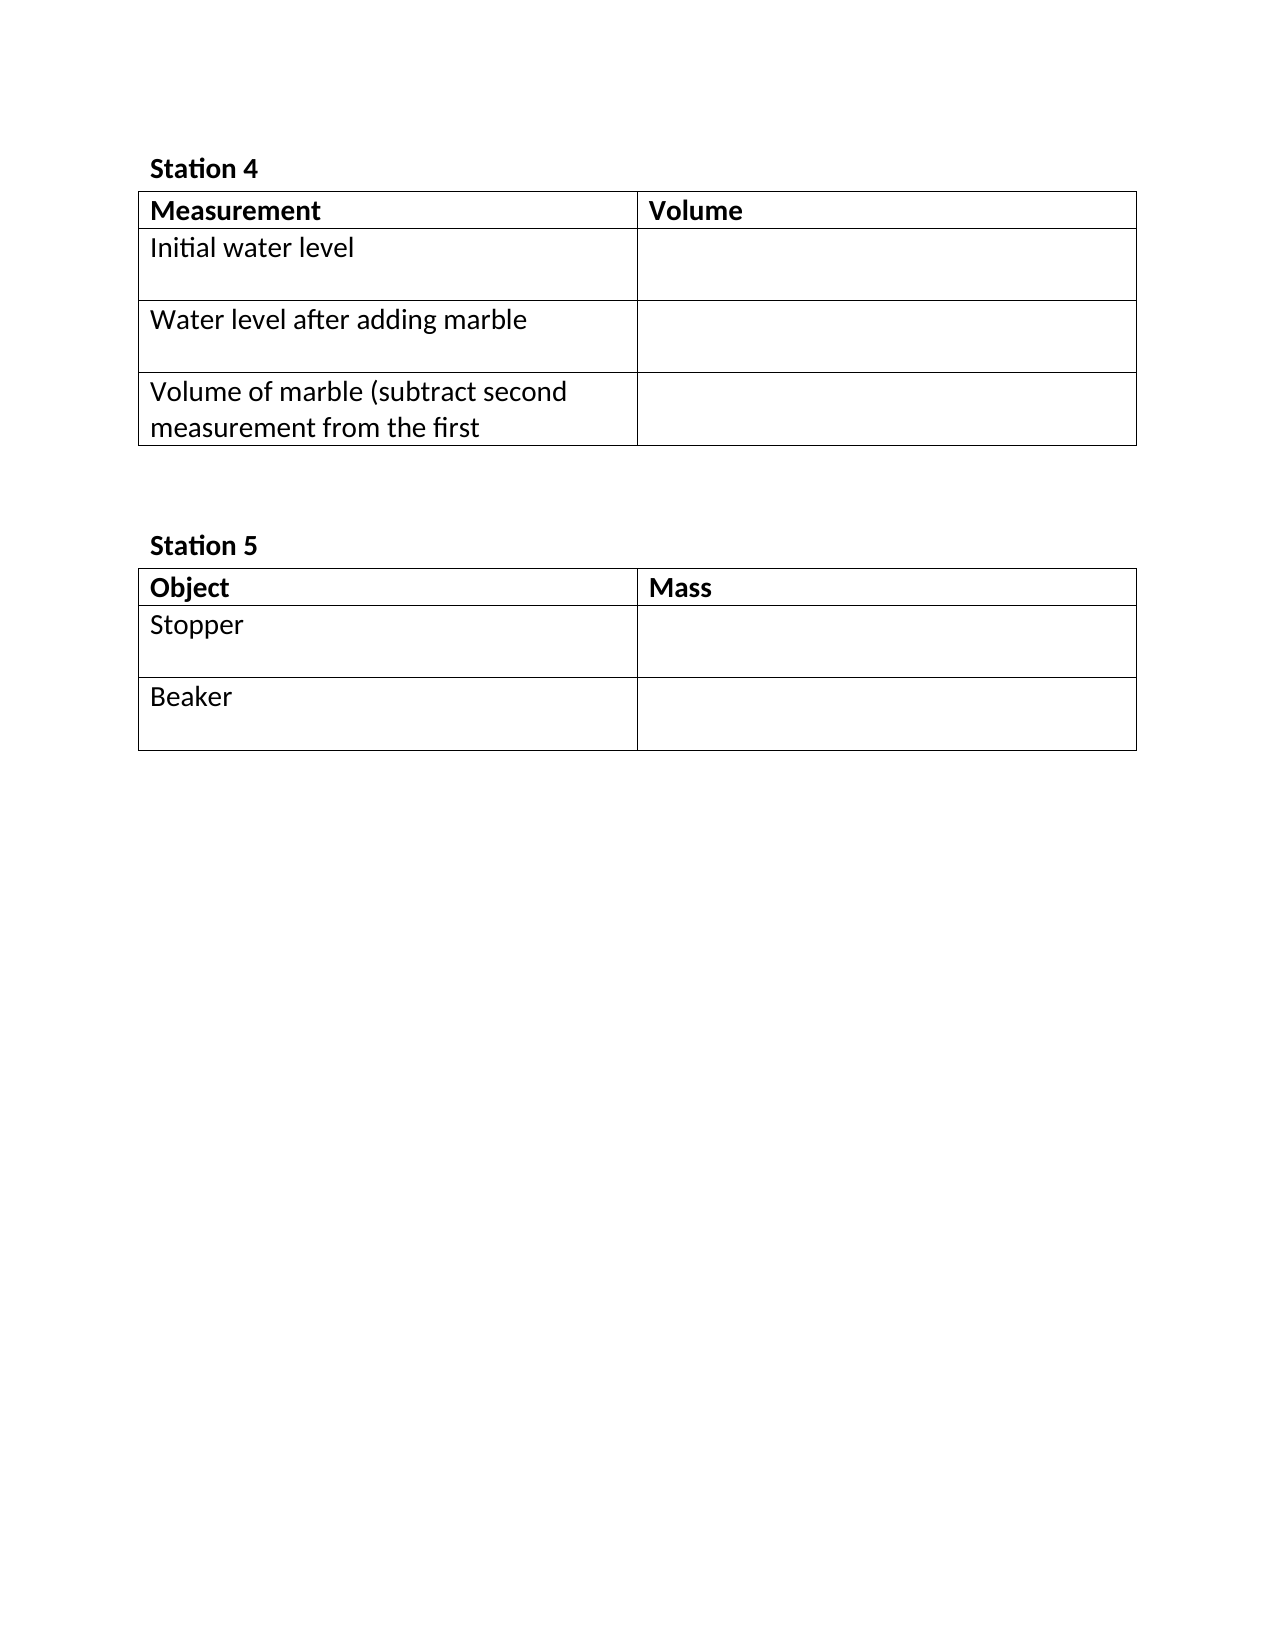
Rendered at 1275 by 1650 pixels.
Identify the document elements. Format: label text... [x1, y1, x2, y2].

table_header Mass [638, 569, 1136, 605]
text Station 5 [150, 527, 1125, 563]
table_cell [638, 678, 1136, 749]
table_header Volume [638, 192, 1136, 228]
table_cell [638, 373, 1136, 444]
table_header Measurement [139, 192, 637, 228]
table_cell [638, 301, 1136, 372]
table_cell Stopper [139, 606, 637, 677]
table_cell [638, 606, 1136, 677]
table_cell Volume of marble (subtract second measurement from the first [139, 373, 637, 444]
table_header Object [139, 569, 637, 605]
table_cell Beaker [139, 678, 637, 749]
table_cell Initial water level [139, 229, 637, 300]
table_cell [638, 229, 1136, 300]
text Station 4 [150, 150, 1125, 186]
table_cell Water level after adding marble [139, 301, 637, 372]
